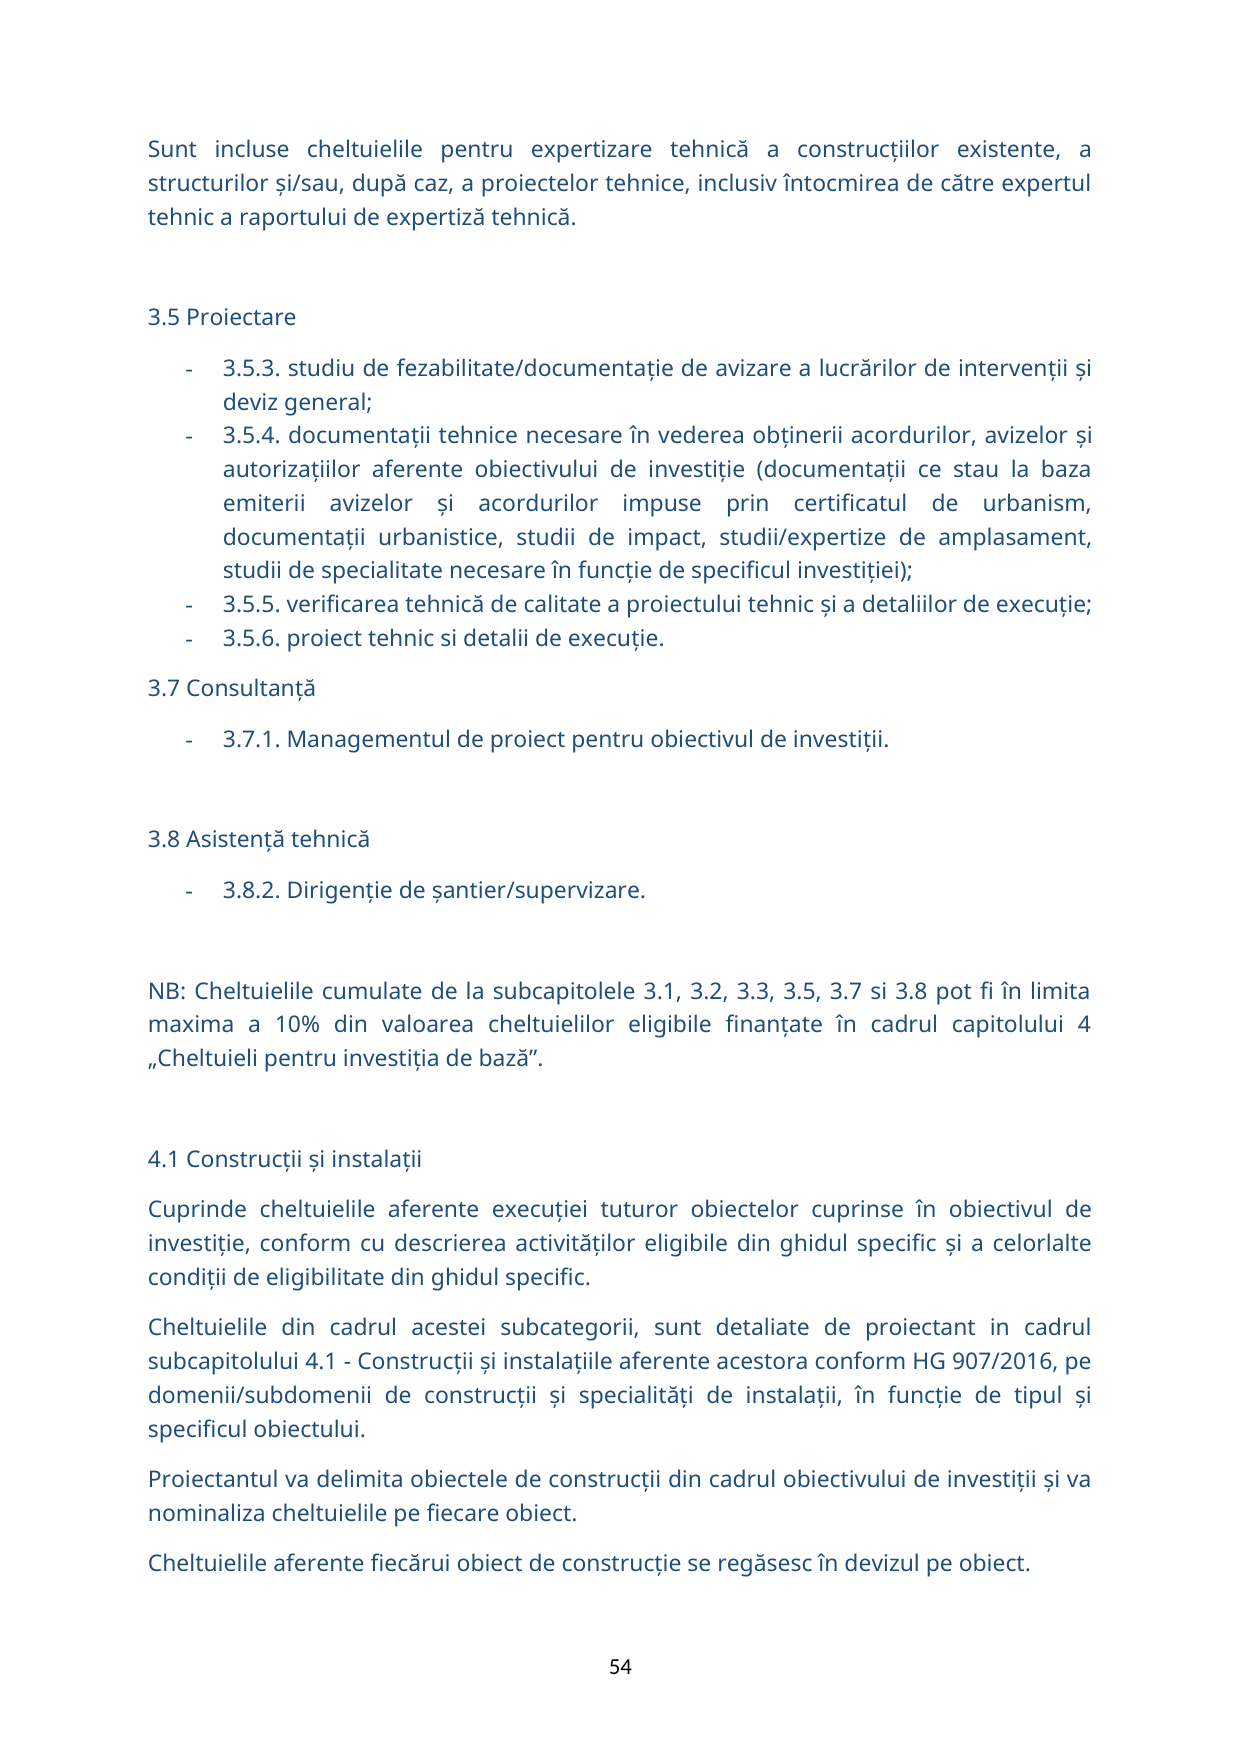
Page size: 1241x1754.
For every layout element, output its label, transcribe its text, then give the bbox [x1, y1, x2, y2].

text Cuprinde cheltuielile aferente execuției tuturor obiectelor cuprinse în obiectivul de investiție, conform cu descrierea activităților eligibile din ghidul specific și a celorlalte condiții de eligibilitate din ghidul specific. [148, 1193, 1093, 1292]
text 3.5 Proiectare [148, 301, 1093, 332]
text Proiectantul va delimita obiectele de construcții din cadrul obiectivului de investiții și va nominaliza cheltuielile pe fiecare obiect. [148, 1463, 1093, 1528]
text Cheltuielile aferente fiecărui obiect de construcție se regăsesc în devizul pe obiect. [148, 1547, 1093, 1578]
text 3.8 Asistenţă tehnică [148, 823, 1093, 854]
list 3.7.1. Managementul de proiect pentru obiectivul de investiţii. [185, 722, 1093, 754]
text 4.1 Construcții și instalații [148, 1143, 1093, 1174]
list 3.5.6. proiect tehnic si detalii de execuţie. [185, 622, 1093, 653]
list 3.8.2. Dirigenție de șantier/supervizare. [185, 874, 1093, 905]
list 3.5.3. studiu de fezabilitate/documentaţie de avizare a lucrărilor de intervenţii și deviz general; [185, 352, 1093, 417]
list 3.5.4. documentaţii tehnice necesare în vederea obţinerii acordurilor, avizelor şi autorizaţiilor aferente obiectivului de investiție (documentații ce stau la baza emiterii avizelor și acordurilor impuse prin certificatul de urbanism, documentaţii urbanistice, studii de impact, studii/expertize de amplasament, studii de specialitate necesare în funcție de specificul investiției); [185, 419, 1093, 585]
text NB: Cheltuielile cumulate de la subcapitolele 3.1, 3.2, 3.3, 3.5, 3.7 si 3.8 pot fi în limita maxima a 10% din valoarea cheltuielilor eligibile finanțate în cadrul capitolului 4 „Cheltuieli pentru investiția de bază”. [148, 974, 1093, 1073]
text Cheltuielile din cadrul acestei subcategorii, sunt detaliate de proiectant in cadrul subcapitolului 4.1 - Construcții și instalațiile aferente acestora conform HG 907/2016, pe domenii/subdomenii de construcții și specialități de instalații, în funcție de tipul și specificul obiectului. [148, 1311, 1093, 1444]
text 3.7 Consultanţă [148, 672, 1093, 703]
text Sunt incluse cheltuielile pentru expertizare tehnică a construcțiilor existente, a structurilor și/sau, după caz, a proiectelor tehnice, inclusiv întocmirea de către expertul tehnic a raportului de expertiză tehnică. [148, 133, 1093, 232]
list 3.5.5. verificarea tehnică de calitate a proiectului tehnic și a detaliilor de execuție; [185, 588, 1093, 619]
